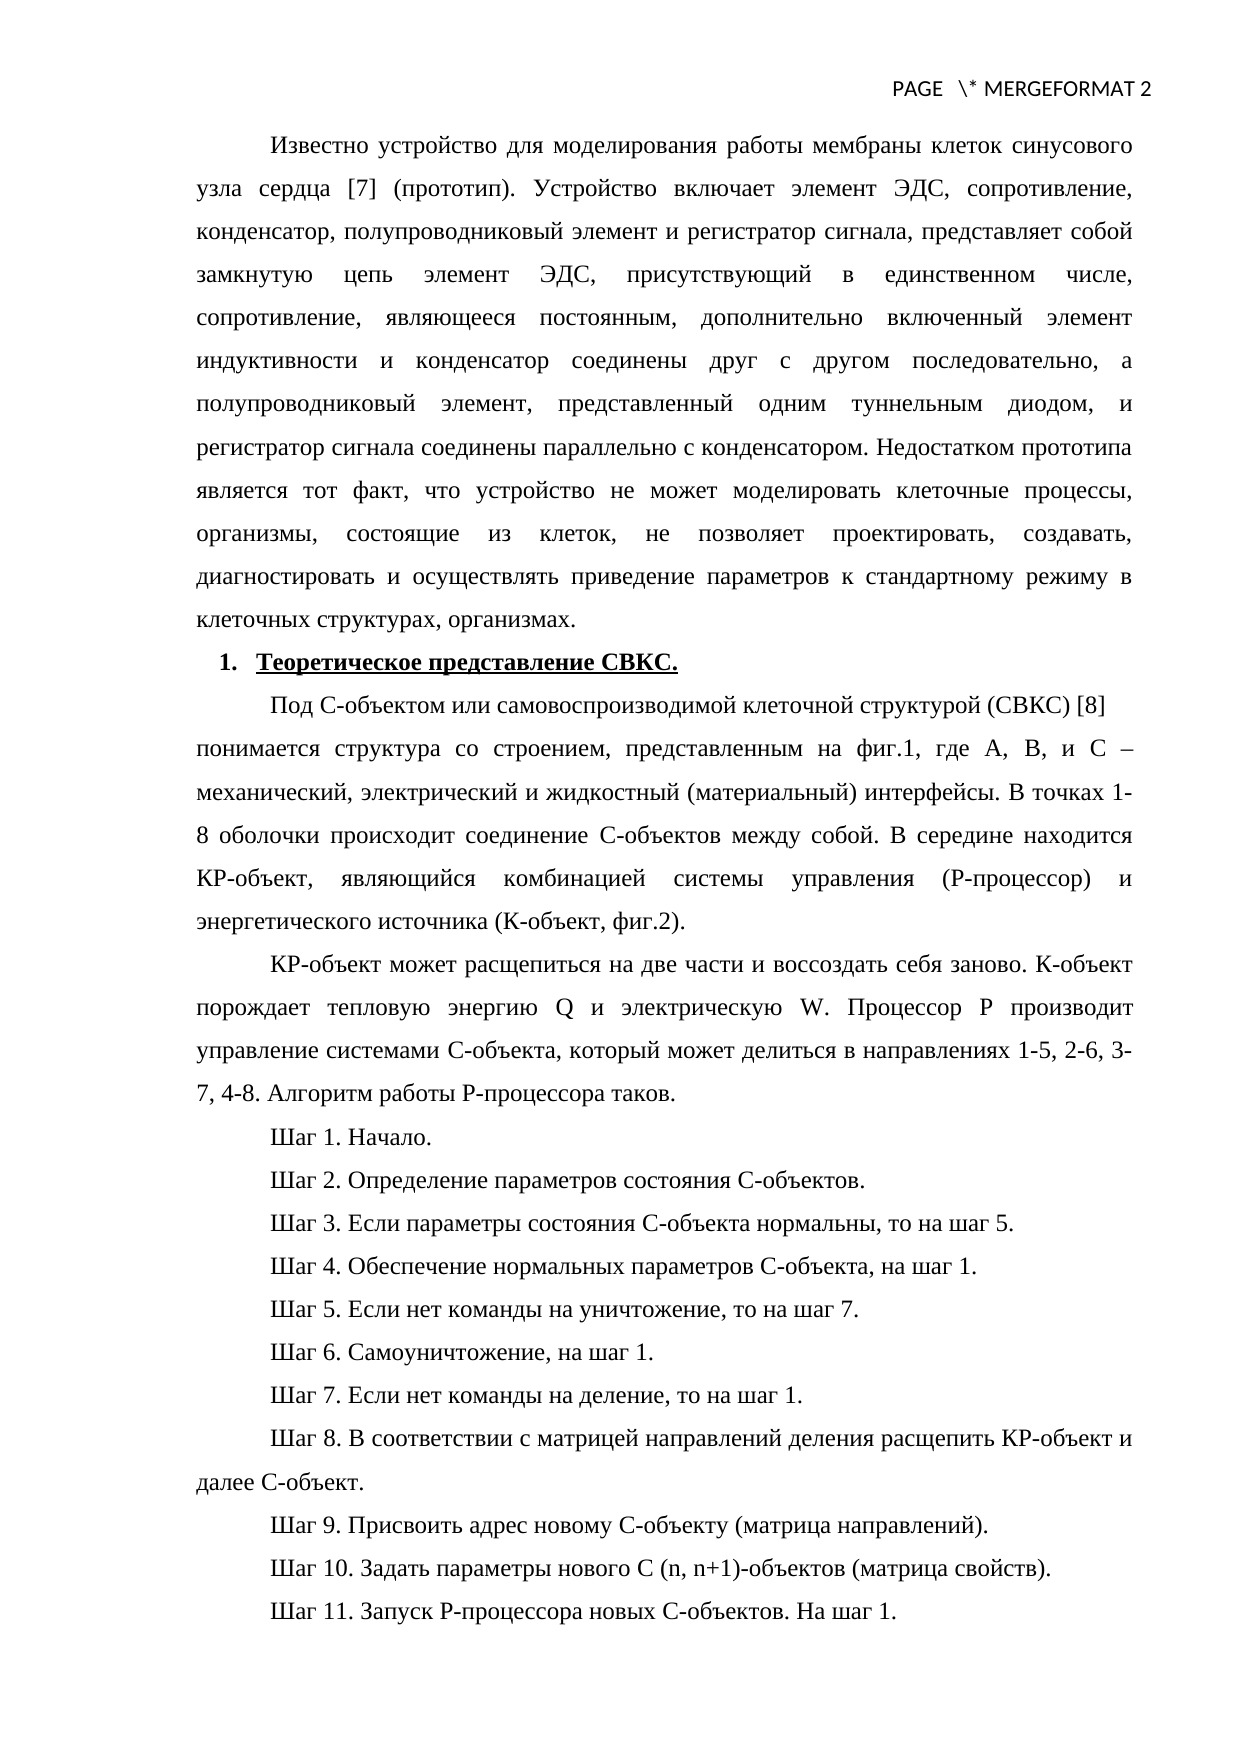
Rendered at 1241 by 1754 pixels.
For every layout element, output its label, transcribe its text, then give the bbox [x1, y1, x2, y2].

text Шаг 1. Начало. [196, 1122, 1133, 1150]
text Шаг 6. Самоуничтожение, на шаг 1. [196, 1337, 1133, 1366]
text Шаг 4. Обеспечение нормальных параметров C-объекта, на шаг 1. [196, 1251, 1133, 1280]
text Под C-объектом или самовоспроизводимой клеточной структурой (СВКС) [8] [196, 690, 1133, 719]
text Шаг 8. В соответствии с матрицей направлений деления расщепить КР-объект и далее C-объект. [196, 1423, 1133, 1495]
text Шаг 5. Если нет команды на уничтожение, то на шаг 7. [196, 1294, 1133, 1323]
text Известно устройство для моделирования работы мембраны клеток синусового узла сердца [7] (прототип). Устройство включает элемент ЭДС, сопротивление, конденсатор, полупроводниковый элемент и регистратор сигнала, представляет собой замкнутую цепь элемент ЭДС, присутствующий в единственном числе, сопротивление, являющееся постоянным, дополнительно включенный элемент индуктивности и конденсатор соединены друг с другом последовательно, а полупроводниковый элемент, представленный одним туннельным диодом, и регистратор сигнала соединены параллельно с конденсатором. Недостатком прототипа является тот факт, что устройство не может моделировать клеточные процессы, организмы, состоящие из клеток, не позволяет проектировать, создавать, диагностировать и осуществлять приведение параметров к стандартному режиму в клеточных структурах, организмах. [196, 130, 1133, 633]
text Шаг 3. Если параметры состояния C-объекта нормальны, то на шаг 5. [196, 1208, 1133, 1237]
list Теоретическое представление СВКС. [218, 647, 1133, 676]
text Шаг 11. Запуск Р-процессора новых C-объектов. На шаг 1. [196, 1596, 1133, 1625]
text КР-объект может расщепиться на две части и воссоздать себя заново. К-объект порождает тепловую энергию Q и электрическую W. Процессор Р производит управление системами C-объекта, который может делиться в направлениях 1-5, 2-6, 3-7, 4-8. Алгоритм работы Р-процессора таков. [196, 949, 1133, 1107]
text Шаг 2. Определение параметров состояния C-объектов. [196, 1165, 1133, 1193]
text понимается структура со строением, представленным на фиг.1, где А, B, и C – механический, электрический и жидкостный (материальный) интерфейсы. В точках 1-8 оболочки происходит соединение C-объектов между собой. В середине находится КР-объект, являющийся комбинацией системы управления (Р-процессор) и энергетического источника (К-объект, фиг.2). [196, 733, 1133, 935]
text Шаг 9. Присвоить адрес новому C-объекту (матрица направлений). [196, 1510, 1133, 1538]
text Шаг 10. Задать параметры нового C (n, n+1)-объектов (матрица свойств). [196, 1553, 1133, 1582]
text Шаг 7. Если нет команды на деление, то на шаг 1. [196, 1380, 1133, 1409]
